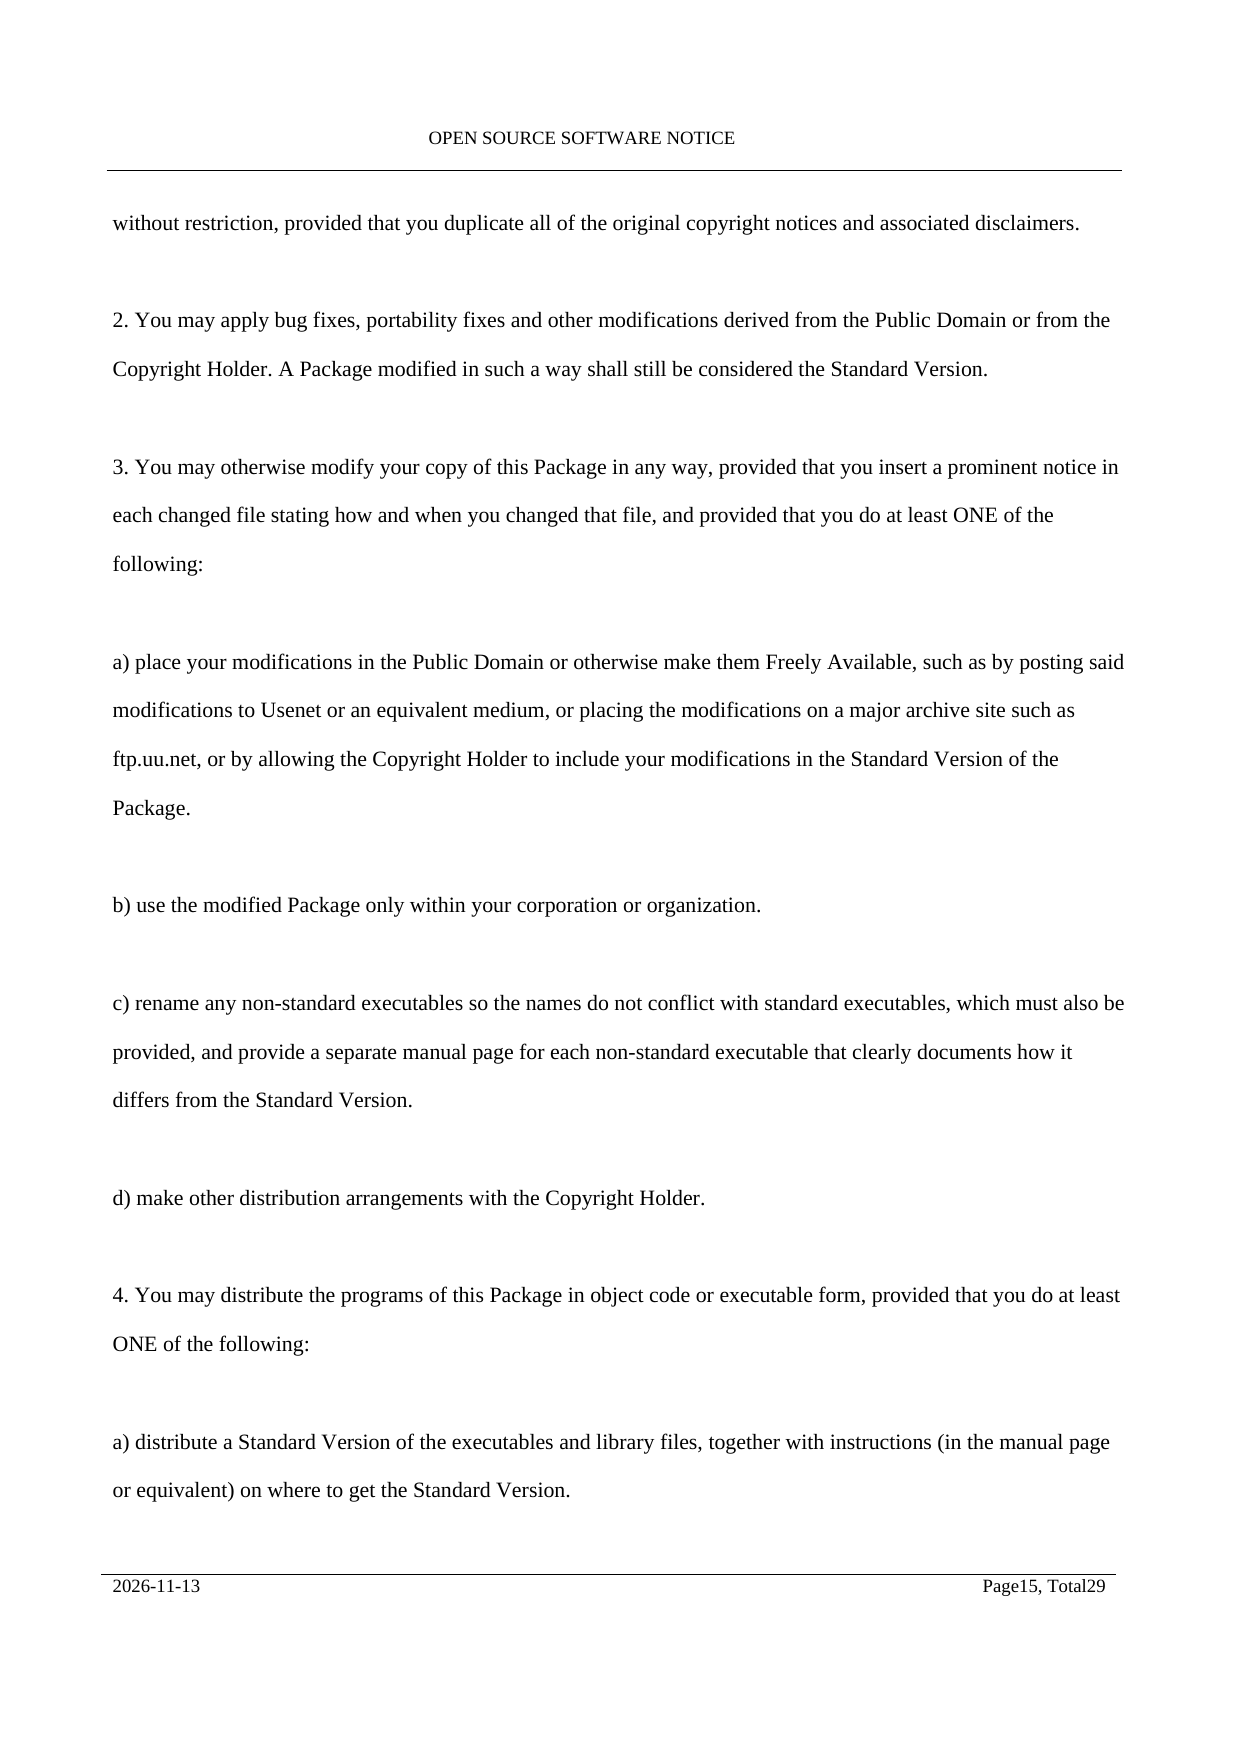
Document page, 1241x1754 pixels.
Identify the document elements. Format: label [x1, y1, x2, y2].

text [112, 206, 1128, 1506]
